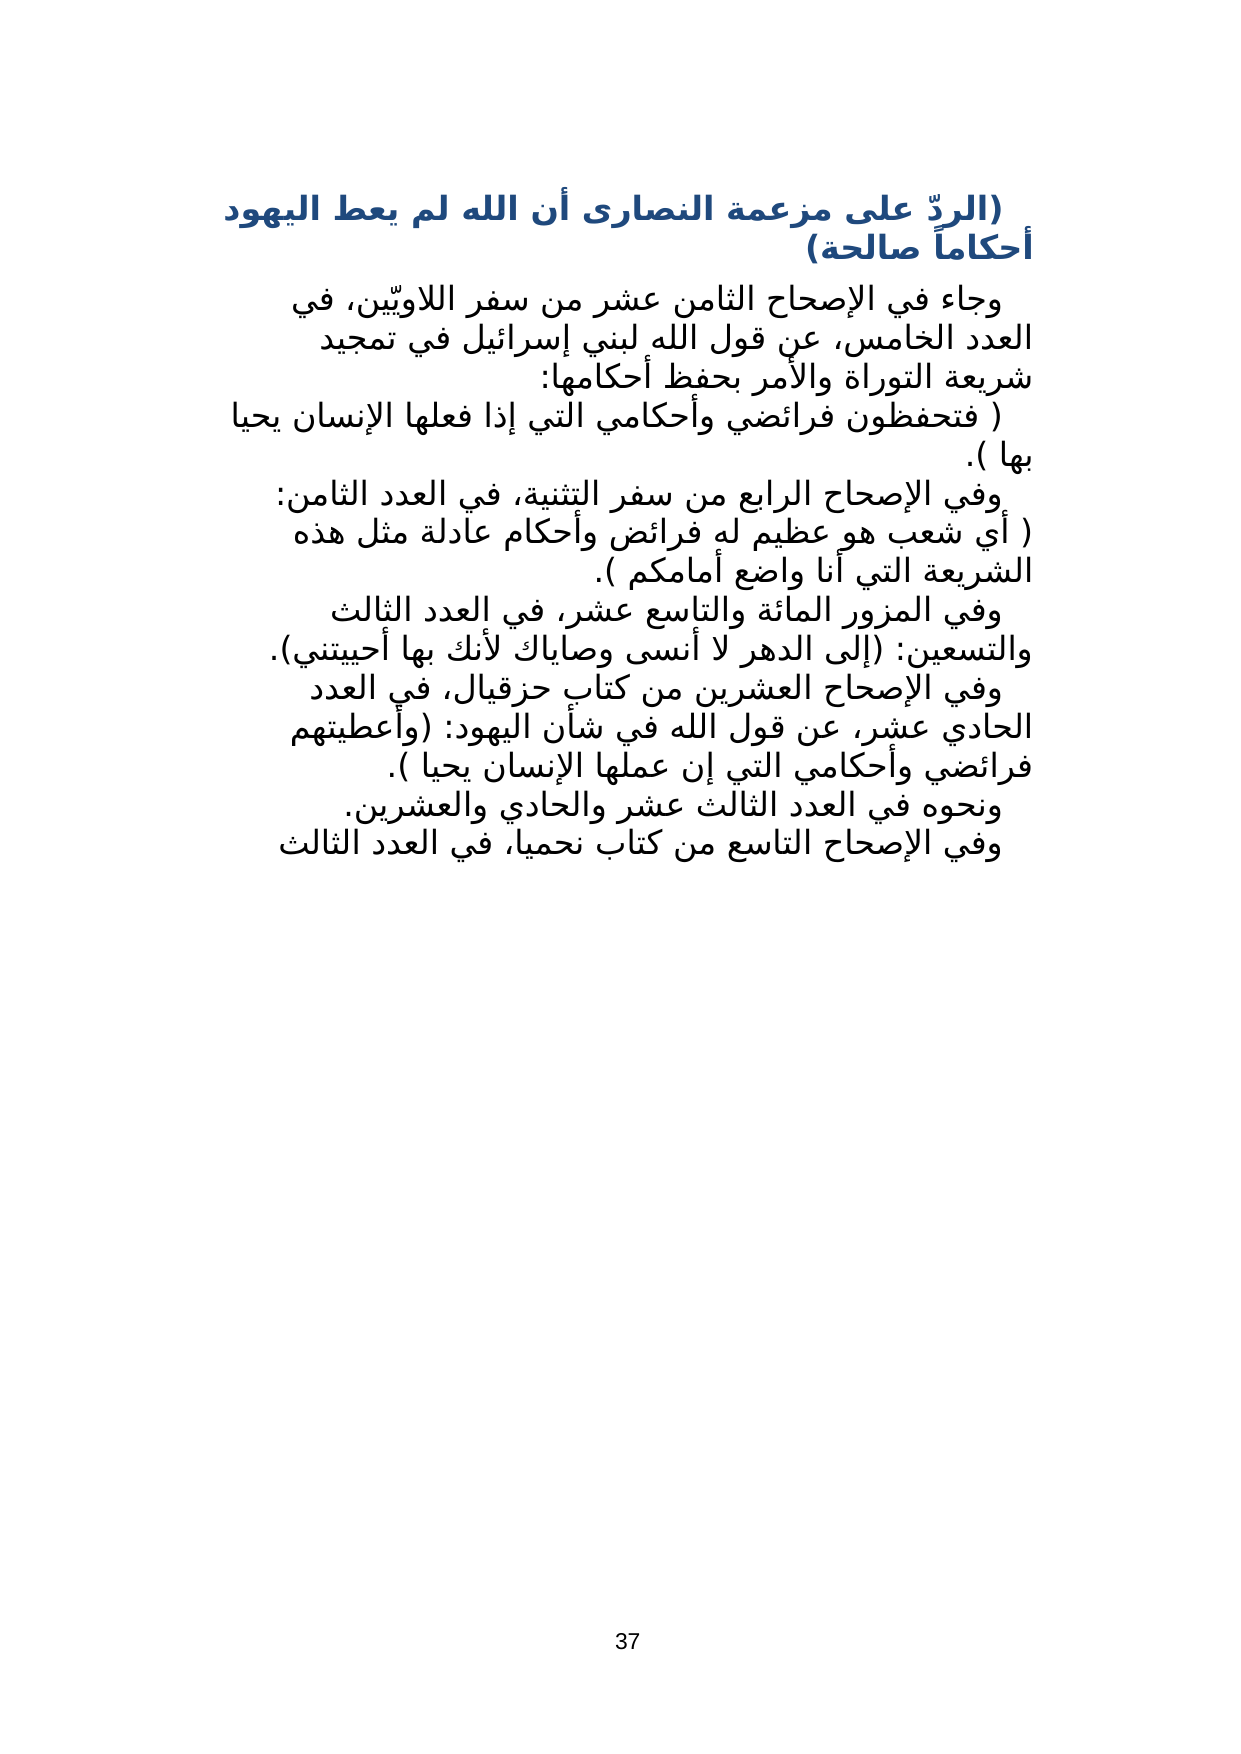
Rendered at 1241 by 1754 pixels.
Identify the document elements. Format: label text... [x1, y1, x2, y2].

text ( فتحفظون فرائضي وأحكامي التي إذا فعلها الإنسان يحيا بها ). [222, 396, 1033, 474]
text وفي الإصحاح العشرين من كتاب حزقيال، في العدد الحادي عشر، عن قول الله في شأن اليهود: (وأعطيتهم فرائضي وأحكامي التي إن عملها الإنسان يحيا ). [222, 668, 1033, 785]
text وفي الإصحاح التاسع من كتاب نحميا، في العدد الثالث [222, 824, 1033, 863]
text وفي المزور المائة والتاسع عشر، في العدد الثالث والتسعين: (إلى الدهر لا أنسى وصاياك لأنك بها أحييتني). [222, 591, 1033, 668]
text وجاء في الإصحاح الثامن عشر من سفر اللاويّين، في العدد الخامس، عن قول الله لبني إسرائيل في تمجيد شريعة التوراة والأمر بحفظ أحكامها: [222, 280, 1033, 396]
text ونحوه في العدد الثالث عشر والحادي والعشرين. [222, 785, 1033, 824]
subtitle (الردّ على مزعمة النصارى أن الله لم يعط اليهود أحكاماً صالحة) [222, 190, 1033, 267]
text وفي الإصحاح الرابع من سفر التثنية، في العدد الثامن: ( أي شعب هو عظيم له فرائض وأحكام عادلة مثل هذه الشريعة التي أنا واضع أمامكم ). [222, 474, 1033, 591]
